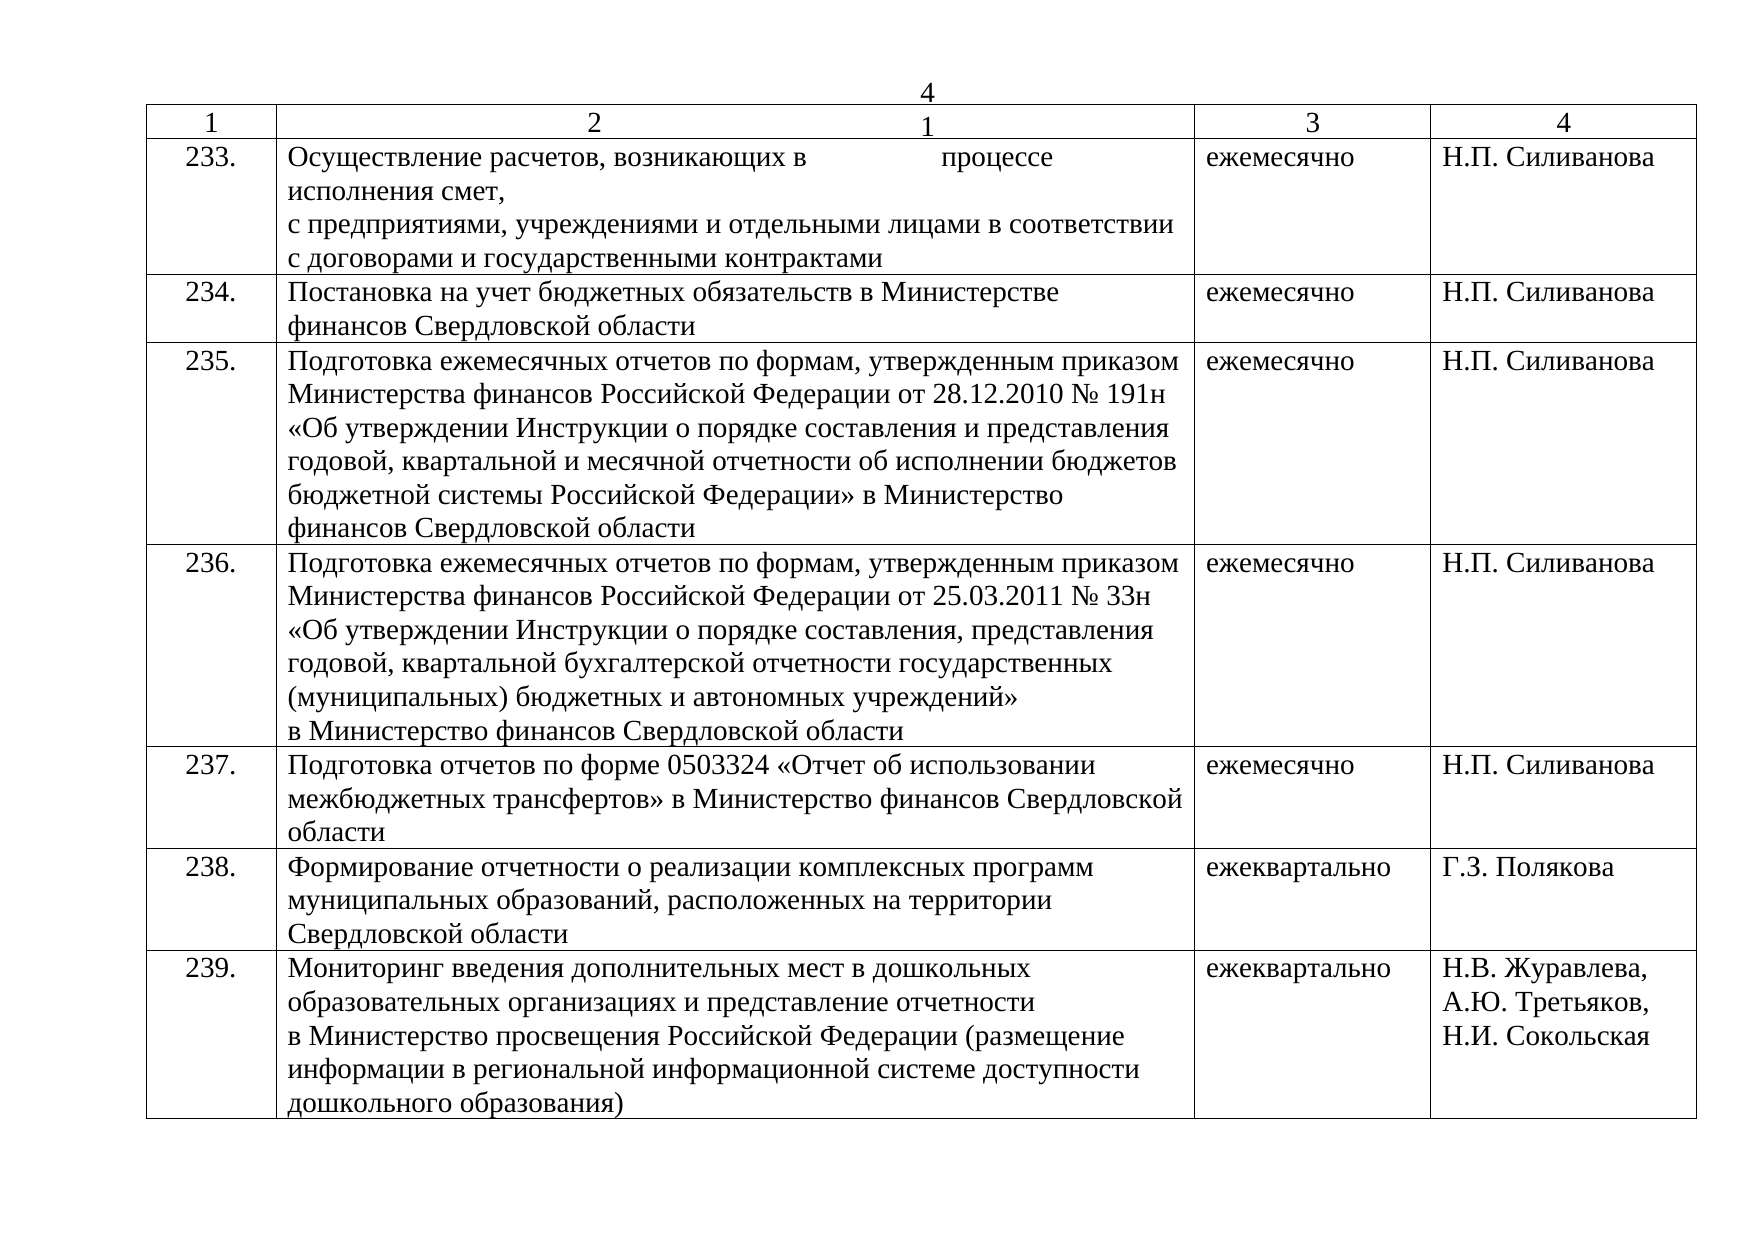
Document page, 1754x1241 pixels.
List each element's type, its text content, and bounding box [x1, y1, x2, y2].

table_cell Н.П. Силиванова [1431, 139, 1696, 273]
table_cell Подготовка отчетов по форме 0503324 «Отчет об использовании межбюджетных трансфертов» в Министерство финансов Свердловской области [277, 747, 1194, 848]
table_cell Мониторинг введения дополнительных мест в дошкольных образовательных организациях и представление отчетности в Министерство просвещения Российской Федерации (размещение информации в региональной информационной системе доступности дошкольного образования) [277, 951, 1194, 1118]
table_cell Н.П. Силиванова [1431, 275, 1696, 342]
table_cell ежемесячно [1195, 545, 1430, 746]
table_header 1 [147, 105, 276, 138]
table_cell ежеквартально [1195, 849, 1430, 949]
table_cell Постановка на учет бюджетных обязательств в Министерстве финансов Свердловской области [277, 275, 1194, 342]
table_cell Н.П. Силиванова [1431, 343, 1696, 544]
table_cell [147, 951, 276, 1118]
table_cell ежеквартально [1195, 951, 1430, 1118]
table_cell [147, 545, 276, 746]
table_cell [147, 849, 276, 949]
table_cell [147, 747, 276, 848]
table_cell Г.З. Полякова [1431, 849, 1696, 949]
table_cell ежемесячно [1195, 747, 1430, 848]
table_cell Н.П. Силиванова [1431, 545, 1696, 746]
table_cell [147, 139, 276, 273]
table_cell [147, 343, 276, 544]
table_cell ежемесячно [1195, 139, 1430, 273]
table_cell [147, 275, 276, 342]
table_cell ежемесячно [1195, 343, 1430, 544]
table_cell Подготовка ежемесячных отчетов по формам, утвержденным приказом Министерства финансов Российской Федерации от 25.03.2011 № 33н «Об утверждении Инструкции о порядке составления, представления годовой, квартальной бухгалтерской отчетности государственных (муниципальных) бюджетных и автономных учреждений» в Министерство финансов Свердловской области [277, 545, 1194, 746]
table_cell ежемесячно [1195, 275, 1430, 342]
table_header 3 [1195, 105, 1430, 138]
table_cell Н.В. Журавлева, А.Ю. Третьяков, Н.И. Сокольская [1431, 951, 1696, 1118]
table_cell Осуществление расчетов, возникающих в процессе исполнения смет, с предприятиями, учреждениями и отдельными лицами в соответствии с договорами и государственными контрактами [277, 139, 1194, 273]
table_header 2 [277, 105, 1194, 138]
table_cell Формирование отчетности о реализации комплексных программ муниципальных образований, расположенных на территории Свердловской области [277, 849, 1194, 949]
table_header 4 [1431, 105, 1696, 138]
table_cell Подготовка ежемесячных отчетов по формам, утвержденным приказом Министерства финансов Российской Федерации от 28.12.2010 № 191н «Об утверждении Инструкции о порядке составления и представления годовой, квартальной и месячной отчетности об исполнении бюджетов бюджетной системы Российской Федерации» в Министерство финансов Свердловской области [277, 343, 1194, 544]
table_cell Н.П. Силиванова [1431, 747, 1696, 848]
